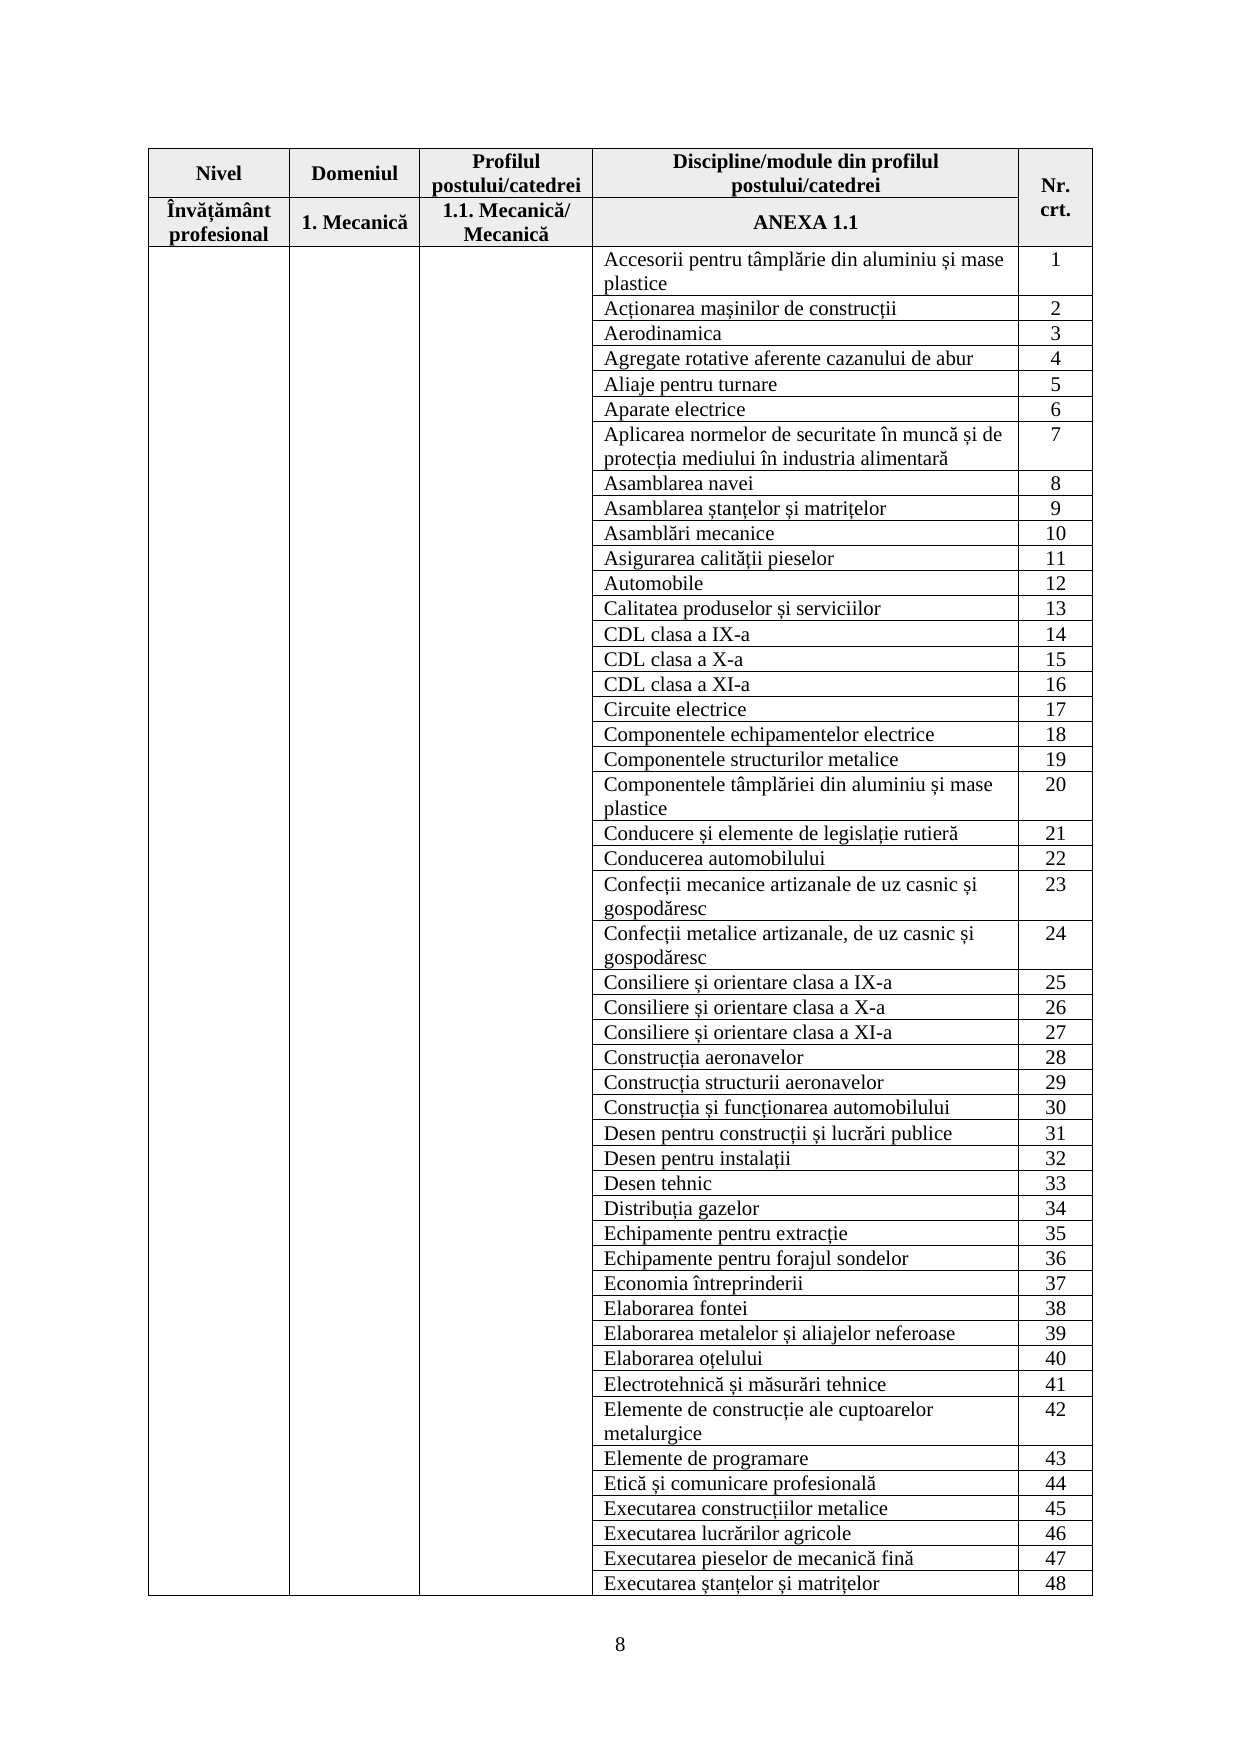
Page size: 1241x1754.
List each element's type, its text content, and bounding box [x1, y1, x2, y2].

table_header Domeniul [290, 149, 419, 197]
table_header Nr. crt. [1019, 149, 1092, 246]
table_cell 7 [1019, 422, 1092, 470]
table_cell Aparate electrice [593, 397, 1018, 421]
table_cell Automobile [593, 571, 1018, 595]
table_cell Aerodinamica [593, 321, 1018, 345]
table_cell Confecții metalice artizanale, de uz casnic și gospodăresc [593, 921, 1018, 969]
table_cell Circuite electrice [593, 697, 1018, 721]
table_cell Asamblarea ștanțelor și matrițelor [593, 496, 1018, 520]
table_cell 46 [1019, 1521, 1092, 1545]
table_cell Echipamente pentru forajul sondelor [593, 1246, 1018, 1270]
table_cell Acționarea mașinilor de construcții [593, 296, 1018, 320]
table_cell Componentele echipamentelor electrice [593, 722, 1018, 746]
table_cell 43 [1019, 1446, 1092, 1470]
table_cell Asamblarea navei [593, 471, 1018, 495]
table_cell 29 [1019, 1070, 1092, 1094]
table_cell Consiliere și orientare clasa a XI-a [593, 1020, 1018, 1044]
table_cell Elemente de construcție ale cuptoarelor metalurgice [593, 1397, 1018, 1445]
table_cell Elemente de programare [593, 1446, 1018, 1470]
table_cell 1. Mecanică [290, 198, 419, 246]
table_cell Executarea pieselor de mecanică fină [593, 1546, 1018, 1570]
table_cell Echipamente pentru extracție [593, 1221, 1018, 1245]
table_cell 26 [1019, 995, 1092, 1019]
table_cell 17 [1019, 697, 1092, 721]
table_cell 30 [1019, 1095, 1092, 1119]
table_cell 16 [1019, 672, 1092, 696]
table_cell 39 [1019, 1321, 1092, 1345]
table_cell 37 [1019, 1271, 1092, 1295]
table_cell Calitatea produselor și serviciilor [593, 596, 1018, 620]
table_header Discipline/module din profilul postului/catedrei [593, 149, 1018, 197]
table_cell 24 [1019, 921, 1092, 969]
table_cell 23 [1019, 871, 1092, 919]
table_cell 38 [1019, 1296, 1092, 1320]
table_cell 6 [1019, 397, 1092, 421]
table_cell Executarea ștanțelor și matrițelor [593, 1571, 1018, 1595]
table_cell 5 [1019, 371, 1092, 396]
table_cell 35 [1019, 1221, 1092, 1245]
table_cell ANEXA 1.1 [593, 198, 1018, 246]
table_cell Conducerea automobilului [593, 846, 1018, 870]
table_header Nivel [149, 149, 289, 197]
table_cell Elaborarea oțelului [593, 1346, 1018, 1370]
table_cell 40 [1019, 1346, 1092, 1370]
table_cell Electrotehnică și măsurări tehnice [593, 1371, 1018, 1396]
table_cell Consiliere și orientare clasa a X-a [593, 995, 1018, 1019]
table_cell 22 [1019, 846, 1092, 870]
table_cell 2 [1019, 296, 1092, 320]
table_cell 41 [1019, 1371, 1092, 1396]
table_cell 21 [1019, 821, 1092, 845]
table_cell [149, 247, 289, 1595]
table_cell Consiliere și orientare clasa a IX-a [593, 970, 1018, 994]
table_cell 42 [1019, 1397, 1092, 1445]
table_cell Elaborarea fontei [593, 1296, 1018, 1320]
table_cell Accesorii pentru tâmplărie din aluminiu și mase plastice [593, 247, 1018, 295]
table_cell 19 [1019, 747, 1092, 771]
table_cell 27 [1019, 1020, 1092, 1044]
table_cell 3 [1019, 321, 1092, 345]
table_cell 28 [1019, 1045, 1092, 1069]
table_cell Construcția și funcționarea automobilului [593, 1095, 1018, 1119]
table_cell Etică și comunicare profesională [593, 1471, 1018, 1495]
table_cell CDL clasa a IX-a [593, 621, 1018, 646]
table_cell 14 [1019, 621, 1092, 646]
table_cell Elaborarea metalelor și aliajelor neferoase [593, 1321, 1018, 1345]
table_cell 8 [1019, 471, 1092, 495]
table_cell 18 [1019, 722, 1092, 746]
table_cell Aplicarea normelor de securitate în muncă și de protecția mediului în industria alimentară [593, 422, 1018, 470]
table_cell Desen tehnic [593, 1171, 1018, 1195]
table_cell Distribuția gazelor [593, 1196, 1018, 1220]
table_cell CDL clasa a XI-a [593, 672, 1018, 696]
table_cell 15 [1019, 647, 1092, 671]
table_cell 11 [1019, 546, 1092, 570]
table_cell Conducere și elemente de legislație rutieră [593, 821, 1018, 845]
table_cell Construcția aeronavelor [593, 1045, 1018, 1069]
table_cell 4 [1019, 346, 1092, 370]
table_cell 34 [1019, 1196, 1092, 1220]
table_cell 33 [1019, 1171, 1092, 1195]
table_cell [420, 247, 592, 1595]
table_cell 25 [1019, 970, 1092, 994]
table_cell 31 [1019, 1120, 1092, 1144]
table_cell 20 [1019, 772, 1092, 820]
table_cell CDL clasa a X-a [593, 647, 1018, 671]
table_cell 9 [1019, 496, 1092, 520]
table_cell Executarea lucrărilor agricole [593, 1521, 1018, 1545]
table_cell Asamblări mecanice [593, 521, 1018, 545]
table_cell [290, 247, 419, 1595]
table_cell 44 [1019, 1471, 1092, 1495]
table_cell Desen pentru instalații [593, 1146, 1018, 1169]
table_cell Construcția structurii aeronavelor [593, 1070, 1018, 1094]
table_cell 12 [1019, 571, 1092, 595]
table_cell 36 [1019, 1246, 1092, 1270]
table_cell 45 [1019, 1496, 1092, 1520]
table_cell Executarea construcțiilor metalice [593, 1496, 1018, 1520]
table_cell Confecții mecanice artizanale de uz casnic și gospodăresc [593, 871, 1018, 919]
table_cell Învățământ profesional [149, 198, 289, 246]
table_cell Componentele structurilor metalice [593, 747, 1018, 771]
table_cell Economia întreprinderii [593, 1271, 1018, 1295]
table_cell 13 [1019, 596, 1092, 620]
table_cell 1 [1019, 247, 1092, 295]
table_cell 1.1. Mecanică/ Mecanică [420, 198, 592, 246]
table_cell Componentele tâmplăriei din aluminiu și mase plastice [593, 772, 1018, 820]
table_cell 47 [1019, 1546, 1092, 1570]
table_cell 32 [1019, 1146, 1092, 1169]
table_cell Asigurarea calității pieselor [593, 546, 1018, 570]
table_cell Agregate rotative aferente cazanului de abur [593, 346, 1018, 370]
table_cell 48 [1019, 1571, 1092, 1595]
table_cell 10 [1019, 521, 1092, 545]
table_header Profilul postului/catedrei [420, 149, 592, 197]
table_cell Aliaje pentru turnare [593, 371, 1018, 396]
table_cell Desen pentru construcții și lucrări publice [593, 1120, 1018, 1144]
